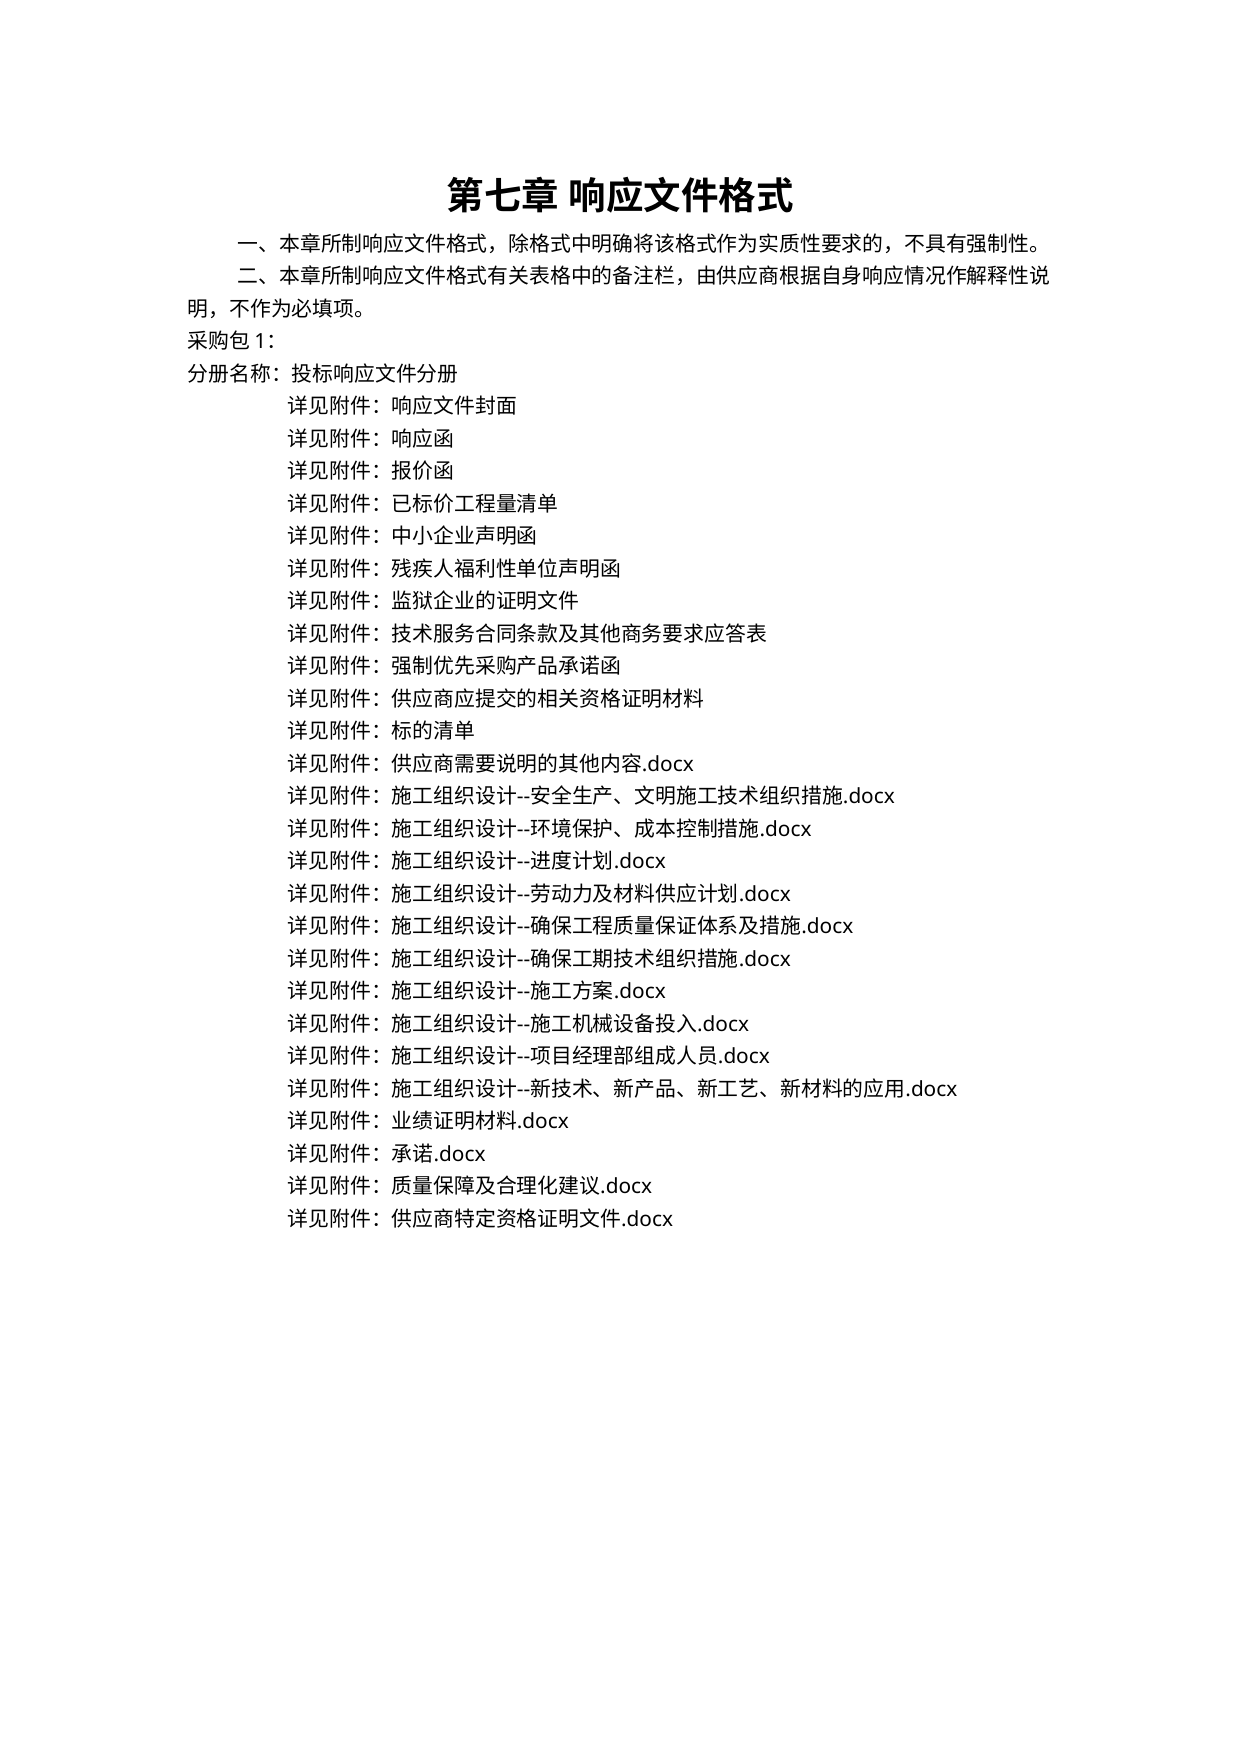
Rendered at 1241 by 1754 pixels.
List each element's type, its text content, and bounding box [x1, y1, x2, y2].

text 详见附件：供应商需要说明的其他内容.docx [187, 747, 1053, 779]
text 详见附件：施工组织设计--环境保护、成本控制措施.docx [187, 812, 1053, 844]
text 分册名称：投标响应文件分册 [187, 357, 1053, 389]
text 详见附件：监狱企业的证明文件 [187, 584, 1053, 617]
text 详见附件：已标价工程量清单 [187, 487, 1053, 519]
text 详见附件：施工组织设计--新技术、新产品、新工艺、新材料的应用.docx [187, 1072, 1053, 1104]
text 详见附件：施工组织设计--劳动力及材料供应计划.docx [187, 877, 1053, 909]
text 详见附件：承诺.docx [187, 1137, 1053, 1169]
text 详见附件：响应文件封面 [187, 389, 1053, 422]
text 详见附件：施工组织设计--安全生产、文明施工技术组织措施.docx [187, 779, 1053, 812]
text 详见附件：标的清单 [187, 714, 1053, 747]
text 详见附件：强制优先采购产品承诺函 [187, 649, 1053, 682]
text 详见附件：施工组织设计--施工方案.docx [187, 974, 1053, 1007]
text 详见附件：施工组织设计--确保工期技术组织措施.docx [187, 942, 1053, 974]
text 第七章 响应文件格式 [187, 162, 1053, 227]
text 详见附件：供应商应提交的相关资格证明材料 [187, 682, 1053, 714]
text 二、本章所制响应文件格式有关表格中的备注栏，由供应商根据自身响应情况作解释性说明，不作为必填项。 [187, 259, 1053, 324]
text 详见附件：技术服务合同条款及其他商务要求应答表 [187, 617, 1053, 649]
text 详见附件：报价函 [187, 454, 1053, 487]
text 一、本章所制响应文件格式，除格式中明确将该格式作为实质性要求的，不具有强制性。 [187, 227, 1053, 259]
text 详见附件：施工组织设计--确保工程质量保证体系及措施.docx [187, 909, 1053, 942]
text 详见附件：残疾人福利性单位声明函 [187, 552, 1053, 584]
text 详见附件：业绩证明材料.docx [187, 1104, 1053, 1137]
text 详见附件：响应函 [187, 422, 1053, 454]
text 详见附件：施工组织设计--进度计划.docx [187, 844, 1053, 877]
text 详见附件：供应商特定资格证明文件.docx [187, 1202, 1053, 1234]
text 详见附件：质量保障及合理化建议.docx [187, 1169, 1053, 1202]
text 采购包1： [187, 324, 1053, 357]
text 详见附件：施工组织设计--项目经理部组成人员.docx [187, 1039, 1053, 1072]
text 详见附件：中小企业声明函 [187, 519, 1053, 552]
text 详见附件：施工组织设计--施工机械设备投入.docx [187, 1007, 1053, 1039]
